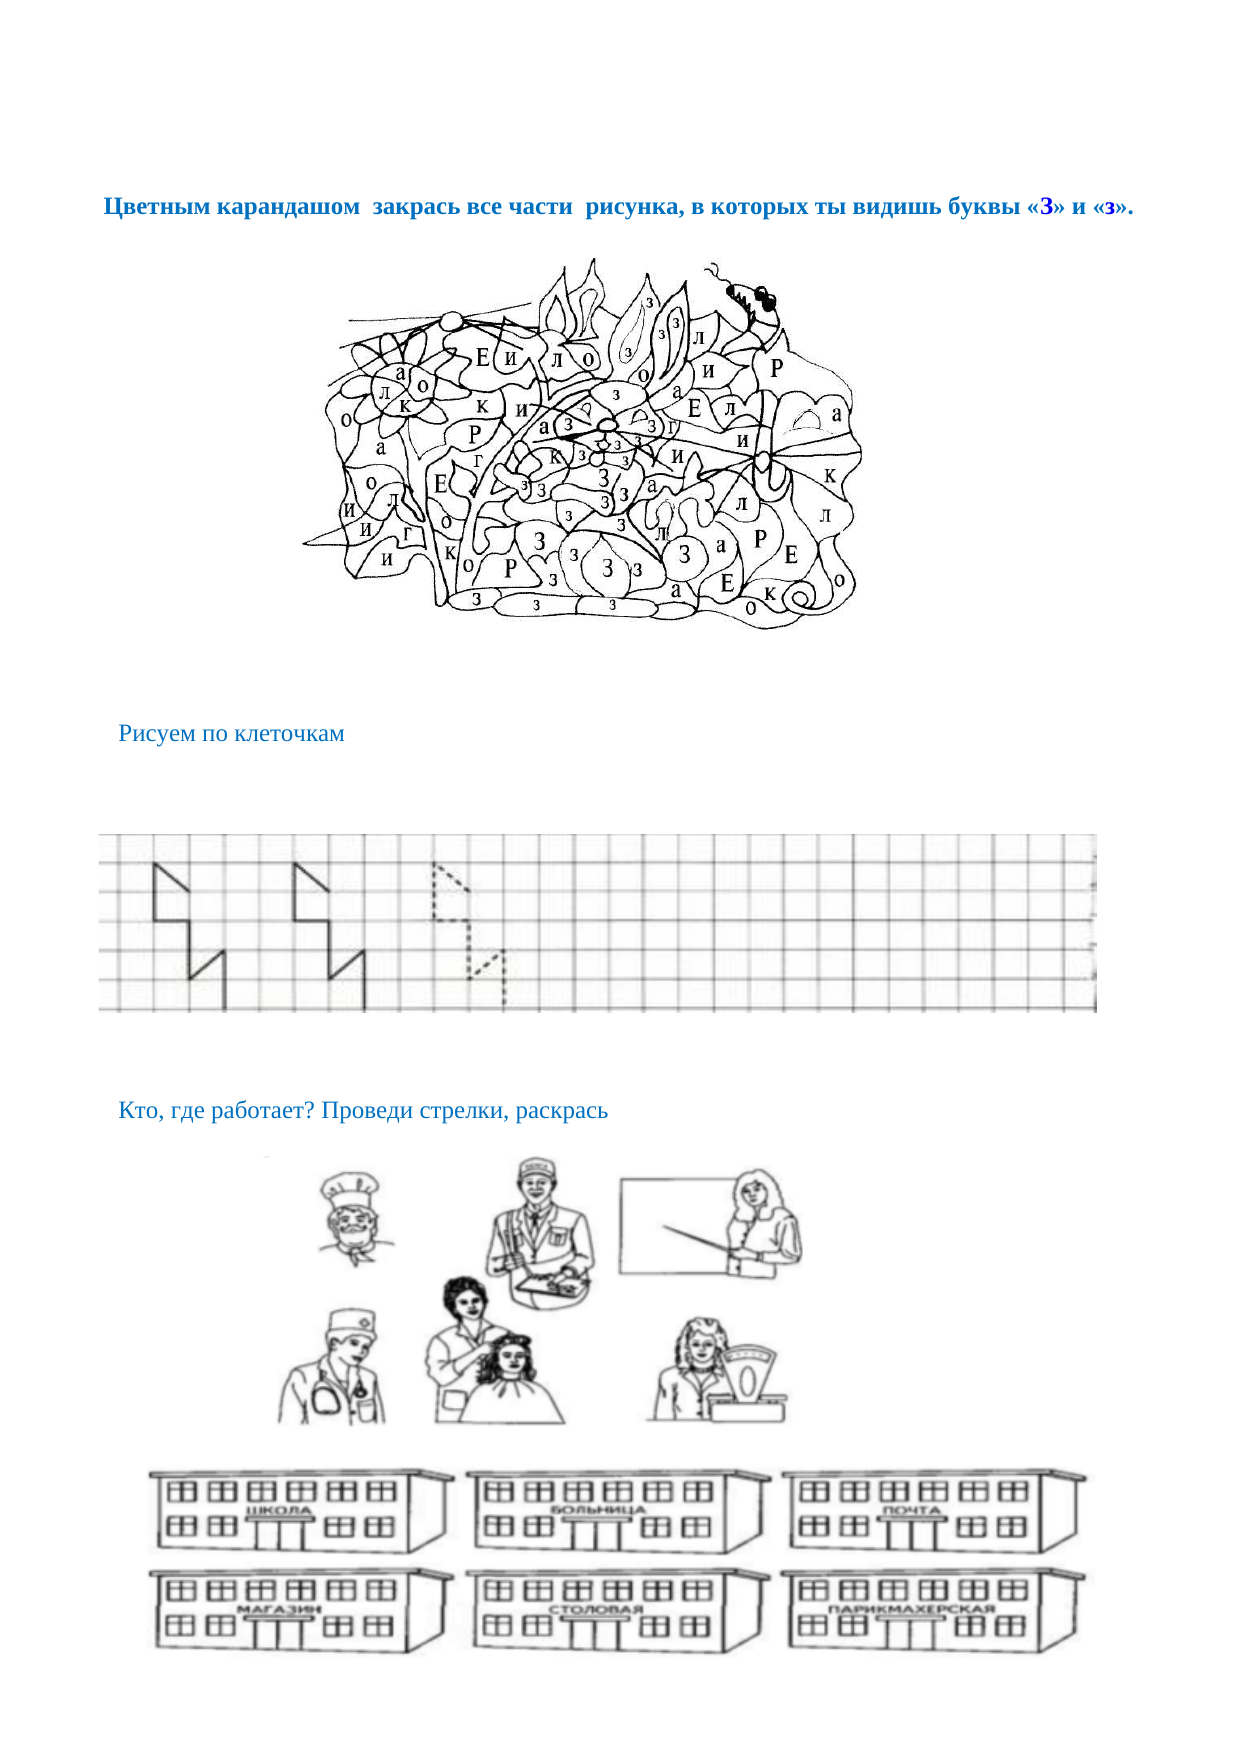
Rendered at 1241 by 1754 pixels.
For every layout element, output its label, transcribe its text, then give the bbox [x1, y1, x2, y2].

text Кто, где работает? Проведи стрелки, раскрась [118, 1095, 1152, 1124]
picture [98, 834, 1097, 1013]
text Цветным карандашом закрась все части рисунка, в которых ты видишь буквы «З» и «з». [103, 191, 1152, 220]
picture [248, 257, 929, 635]
text Рисуем по клеточкам [118, 718, 1152, 747]
picture [128, 1441, 1137, 1665]
picture [262, 1156, 859, 1432]
